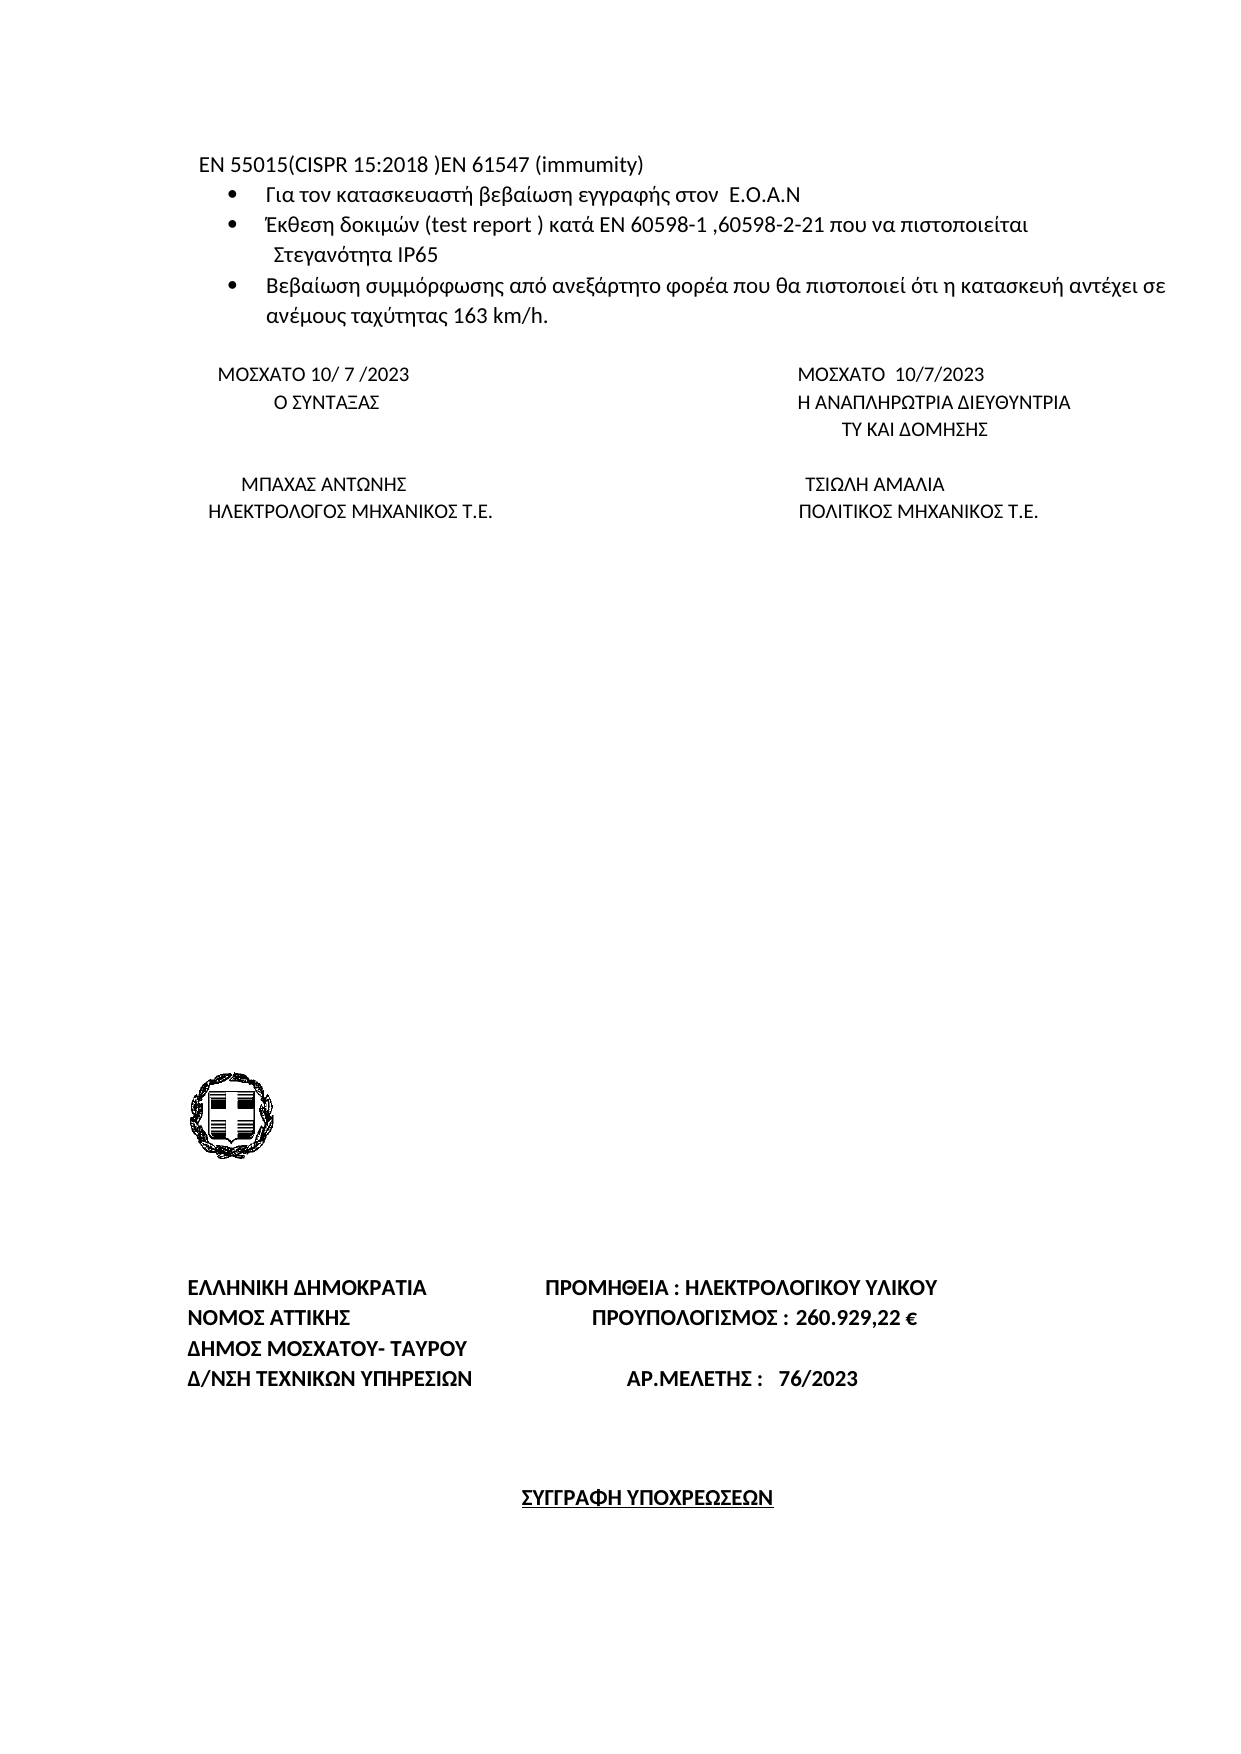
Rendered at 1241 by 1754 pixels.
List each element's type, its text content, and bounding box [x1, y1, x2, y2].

text ΕΛΛΗΝΙΚΗ ΔΗΜΟΚΡΑΤΙΑ ΠΡΟΜΗΘΕΙΑ : ΗΛΕΚΤΡΟΛΟΓΙΚΟΥ ΥΛΙΚΟΥ [187, 1273, 1107, 1301]
picture [187, 1071, 275, 1161]
text ΣΥΓΓΡΑΦΗ ΥΠΟΧΡΕΩΣΕΩΝ [187, 1483, 1107, 1511]
text ΝΟΜΟΣ ΑΤΤΙΚΗΣ ΠΡΟΥΠΟΛΟΓΙΣΜΟΣ : 260.929,22 € [187, 1303, 1107, 1331]
text Δ/ΝΣΗ ΤΕΧΝΙΚΩΝ ΥΠΗΡΕΣΙΩΝ ΑΡ.ΜΕΛΕΤΗΣ : 76/2023 [187, 1364, 1107, 1392]
text ΔΗΜΟΣ ΜΟΣΧΑΤΟΥ- ΤΑΥΡΟΥ [187, 1334, 1107, 1362]
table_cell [188, 150, 1218, 1025]
